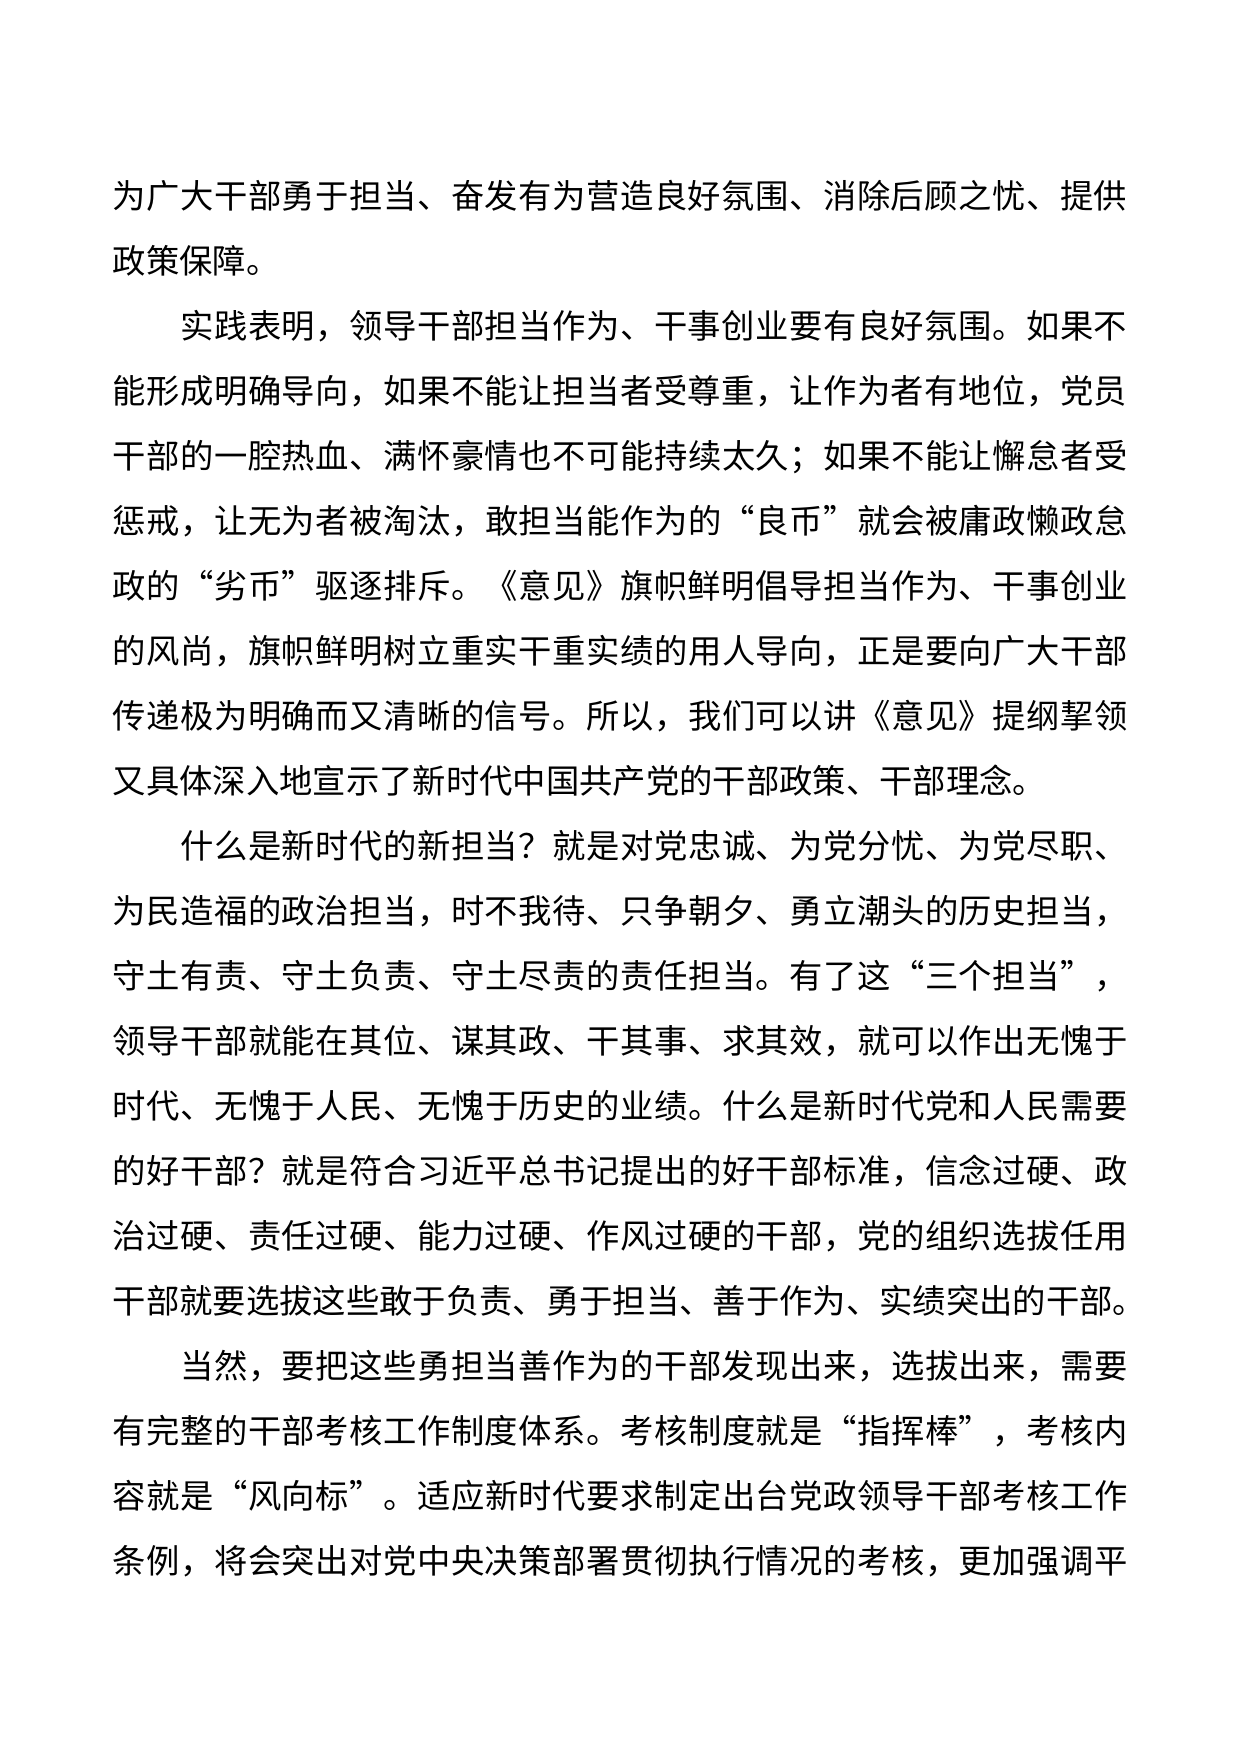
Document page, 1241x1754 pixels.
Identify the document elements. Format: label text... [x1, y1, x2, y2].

text 实践表明，领导干部担当作为、干事创业要有良好氛围。如果不能形成明确导向，如果不能让担当者受尊重，让作为者有地位，党员干部的一腔热血、满怀豪情也不可能持续太久；如果不能让懈怠者受惩戒，让无为者被淘汰，敢担当能作为的“良币”就会被庸政懒政怠政的“劣币”驱逐排斥。《意见》旗帜鲜明倡导担当作为、干事创业的风尚，旗帜鲜明树立重实干重实绩的用人导向，正是要向广大干部传递极为明确而又清晰的信号。所以，我们可以讲《意见》提纲挈领又具体深入地宣示了新时代中国共产党的干部政策、干部理念。 [112, 292, 1128, 812]
text 什么是新时代的新担当？就是对党忠诚、为党分忧、为党尽职、为民造福的政治担当，时不我待、只争朝夕、勇立潮头的历史担当，守土有责、守土负责、守土尽责的责任担当。有了这“三个担当”，领导干部就能在其位、谋其政、干其事、求其效，就可以作出无愧于时代、无愧于人民、无愧于历史的业绩。什么是新时代党和人民需要的好干部？就是符合习近平总书记提出的好干部标准，信念过硬、政治过硬、责任过硬、能力过硬、作风过硬的干部，党的组织选拔任用干部就要选拔这些敢于负责、勇于担当、善于作为、实绩突出的干部。 [112, 812, 1128, 1332]
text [112, 1332, 1128, 1592]
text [112, 162, 1128, 292]
